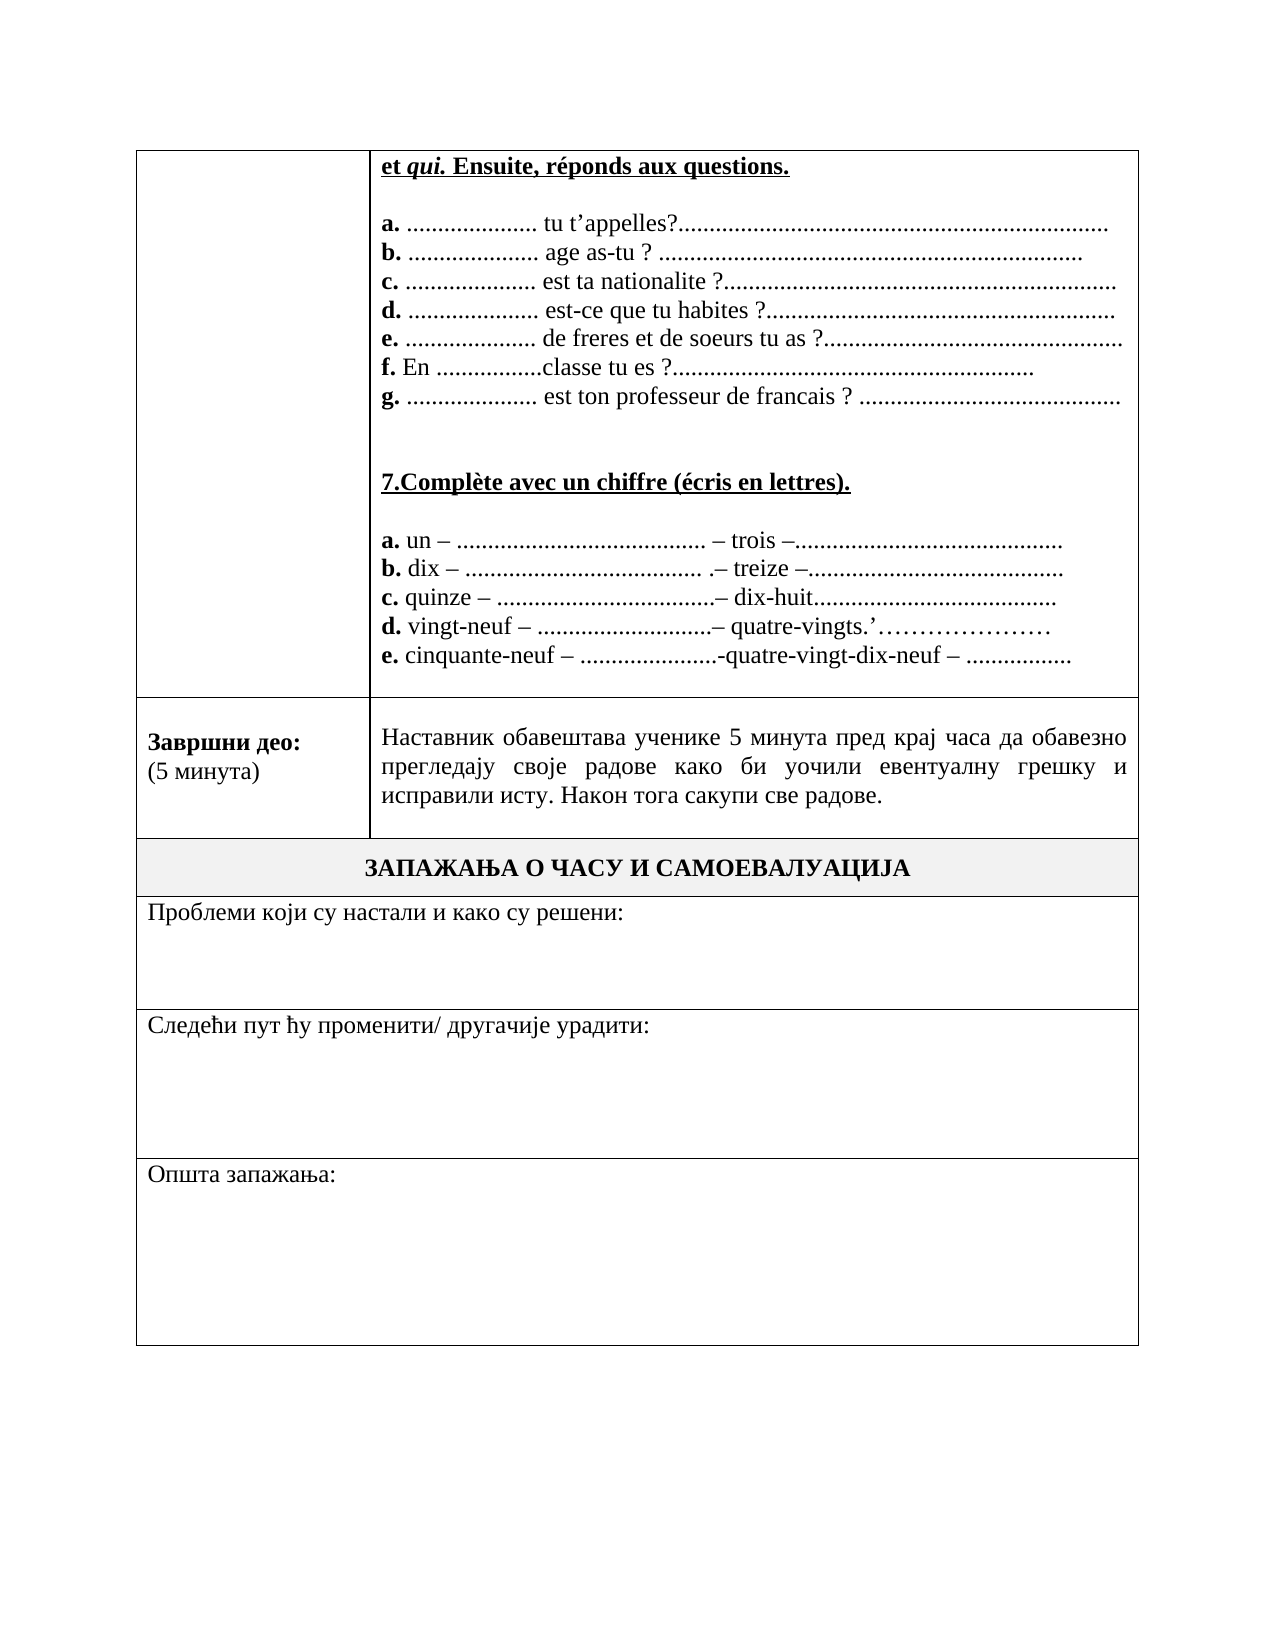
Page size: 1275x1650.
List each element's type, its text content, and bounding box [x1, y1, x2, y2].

table_cell ЗАПАЖАЊА О ЧАСУ И САМОЕВАЛУАЦИЈА [137, 839, 1138, 896]
table_cell Наставник обавештава ученике 5 минута пред крај часа да обавезно прегледају своје радове како би уочили евентуалну грешку и исправили исту. Након тога сакупи све радове. [371, 698, 1138, 837]
table_cell Општа запажања: [137, 1159, 1138, 1344]
table_cell Следећи пут ћу променити/ другачије урадити: [137, 1010, 1138, 1158]
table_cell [137, 151, 369, 697]
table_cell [371, 151, 1138, 697]
table_cell Проблеми који су настали и како су решени: [137, 897, 1138, 1009]
table_cell Завршни део: (5 минута) [137, 698, 369, 837]
